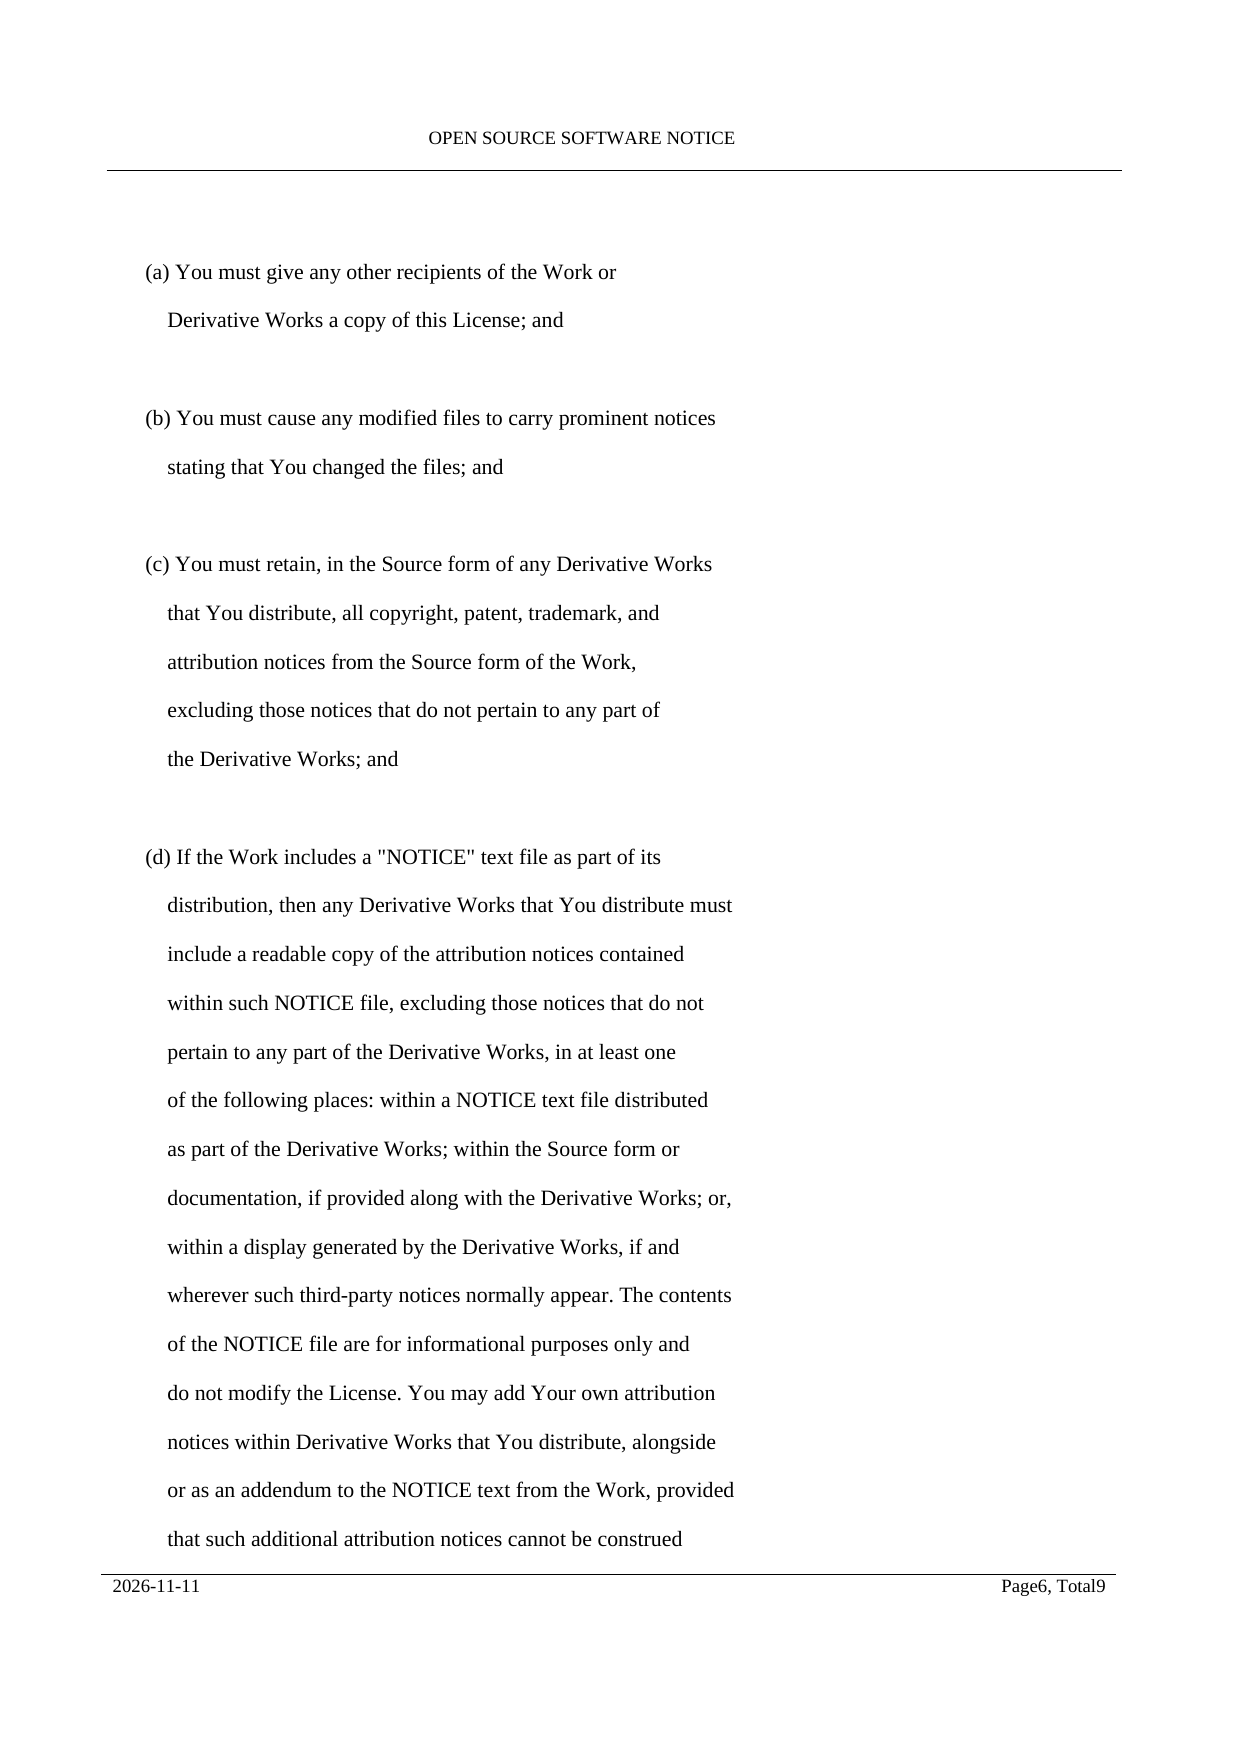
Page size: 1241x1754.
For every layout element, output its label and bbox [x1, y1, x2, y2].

text [112, 206, 1128, 1555]
